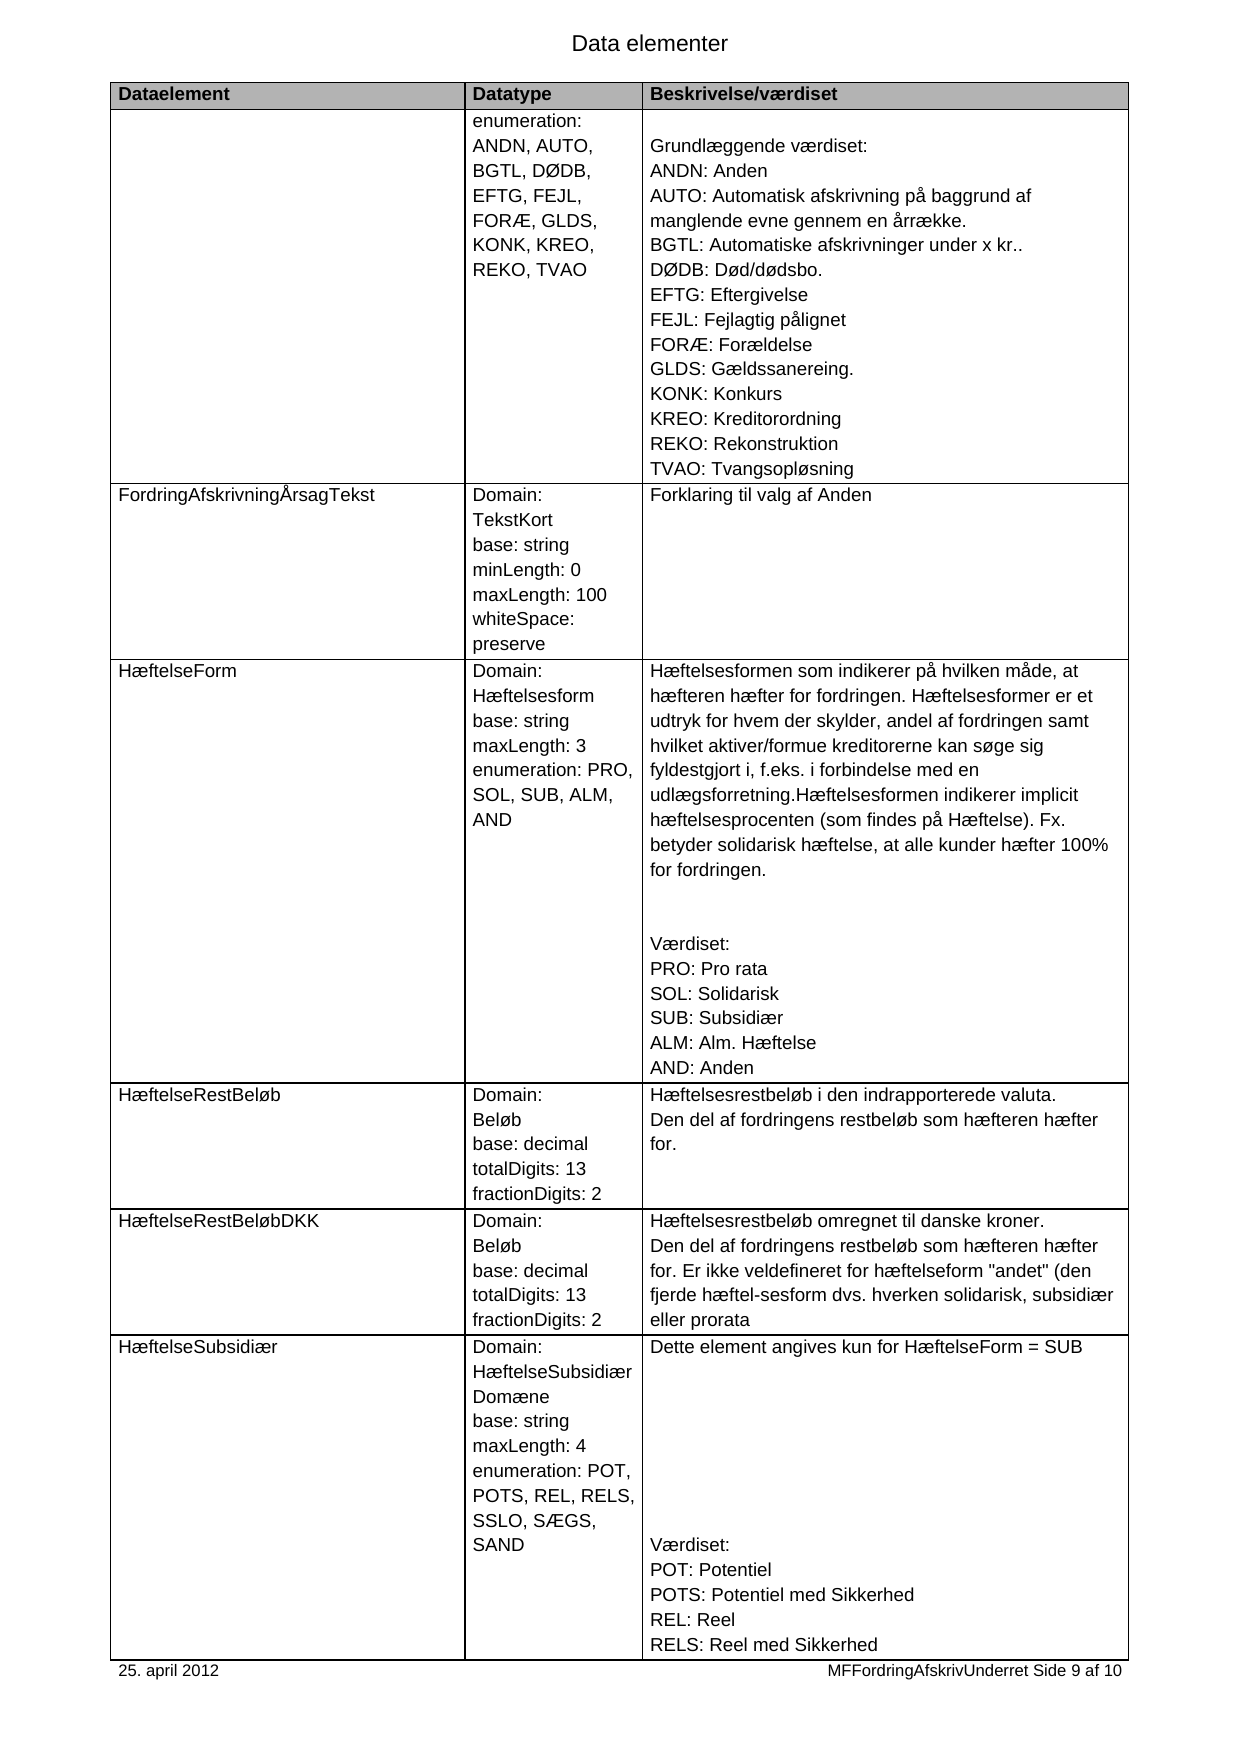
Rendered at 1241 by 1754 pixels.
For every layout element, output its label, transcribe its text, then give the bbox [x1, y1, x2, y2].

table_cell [466, 1336, 642, 1659]
table_cell Hæftelsesformen som indikerer på hvilken måde, at hæfteren hæfter for fordringen. Hæftelsesformer er et udtryk for hvem der skylder, andel af fordringen samt hvilket aktiver/formue kreditorerne kan søge sig fyldestgjort i, f.eks. i forbindelse med en udlægsforretning.Hæftelsesformen indikerer implicit hæftelsesprocenten (som findes på Hæftelse). Fx. betyder solidarisk hæftelse, at alle kunder hæfter 100% for fordringen. Værdiset: PRO: Pro rata SOL: Solidarisk SUB: Subsidiær ALM: Alm. Hæftelse AND: Anden [643, 660, 1128, 1082]
table_cell Domain: Beløb base: decimal totalDigits: 13 fractionDigits: 2 [466, 1084, 642, 1208]
table_cell HæftelseSubsidiær [111, 1336, 464, 1659]
table_cell HæftelseForm [111, 660, 464, 1082]
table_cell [466, 110, 642, 483]
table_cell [643, 1336, 1128, 1659]
table_cell Domain: TekstKort base: string minLength: 0 maxLength: 100 whiteSpace: preserve [466, 484, 642, 658]
table_header Datatype [466, 83, 642, 109]
table_cell Domain: Beløb base: decimal totalDigits: 13 fractionDigits: 2 [466, 1210, 642, 1334]
table_header Dataelement [111, 83, 464, 109]
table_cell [111, 110, 464, 483]
table_header Beskrivelse/værdiset [643, 83, 1128, 109]
table_cell Hæftelsesrestbeløb omregnet til danske kroner. Den del af fordringens restbeløb som hæfteren hæfter for. Er ikke veldefineret for hæftelseform "andet" (den fjerde hæftel-sesform dvs. hverken solidarisk, subsidiær eller prorata [643, 1210, 1128, 1334]
table_cell FordringAfskrivningÅrsagTekst [111, 484, 464, 658]
table_cell HæftelseRestBeløbDKK [111, 1210, 464, 1334]
table_cell Hæftelsesrestbeløb i den indrapporterede valuta. Den del af fordringens restbeløb som hæfteren hæfter for. [643, 1084, 1128, 1208]
table_cell Domain: Hæftelsesform base: string maxLength: 3 enumeration: PRO, SOL, SUB, ALM, AND [466, 660, 642, 1082]
table_cell HæftelseRestBeløb [111, 1084, 464, 1208]
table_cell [643, 110, 1128, 483]
table_cell Forklaring til valg af Anden [643, 484, 1128, 658]
